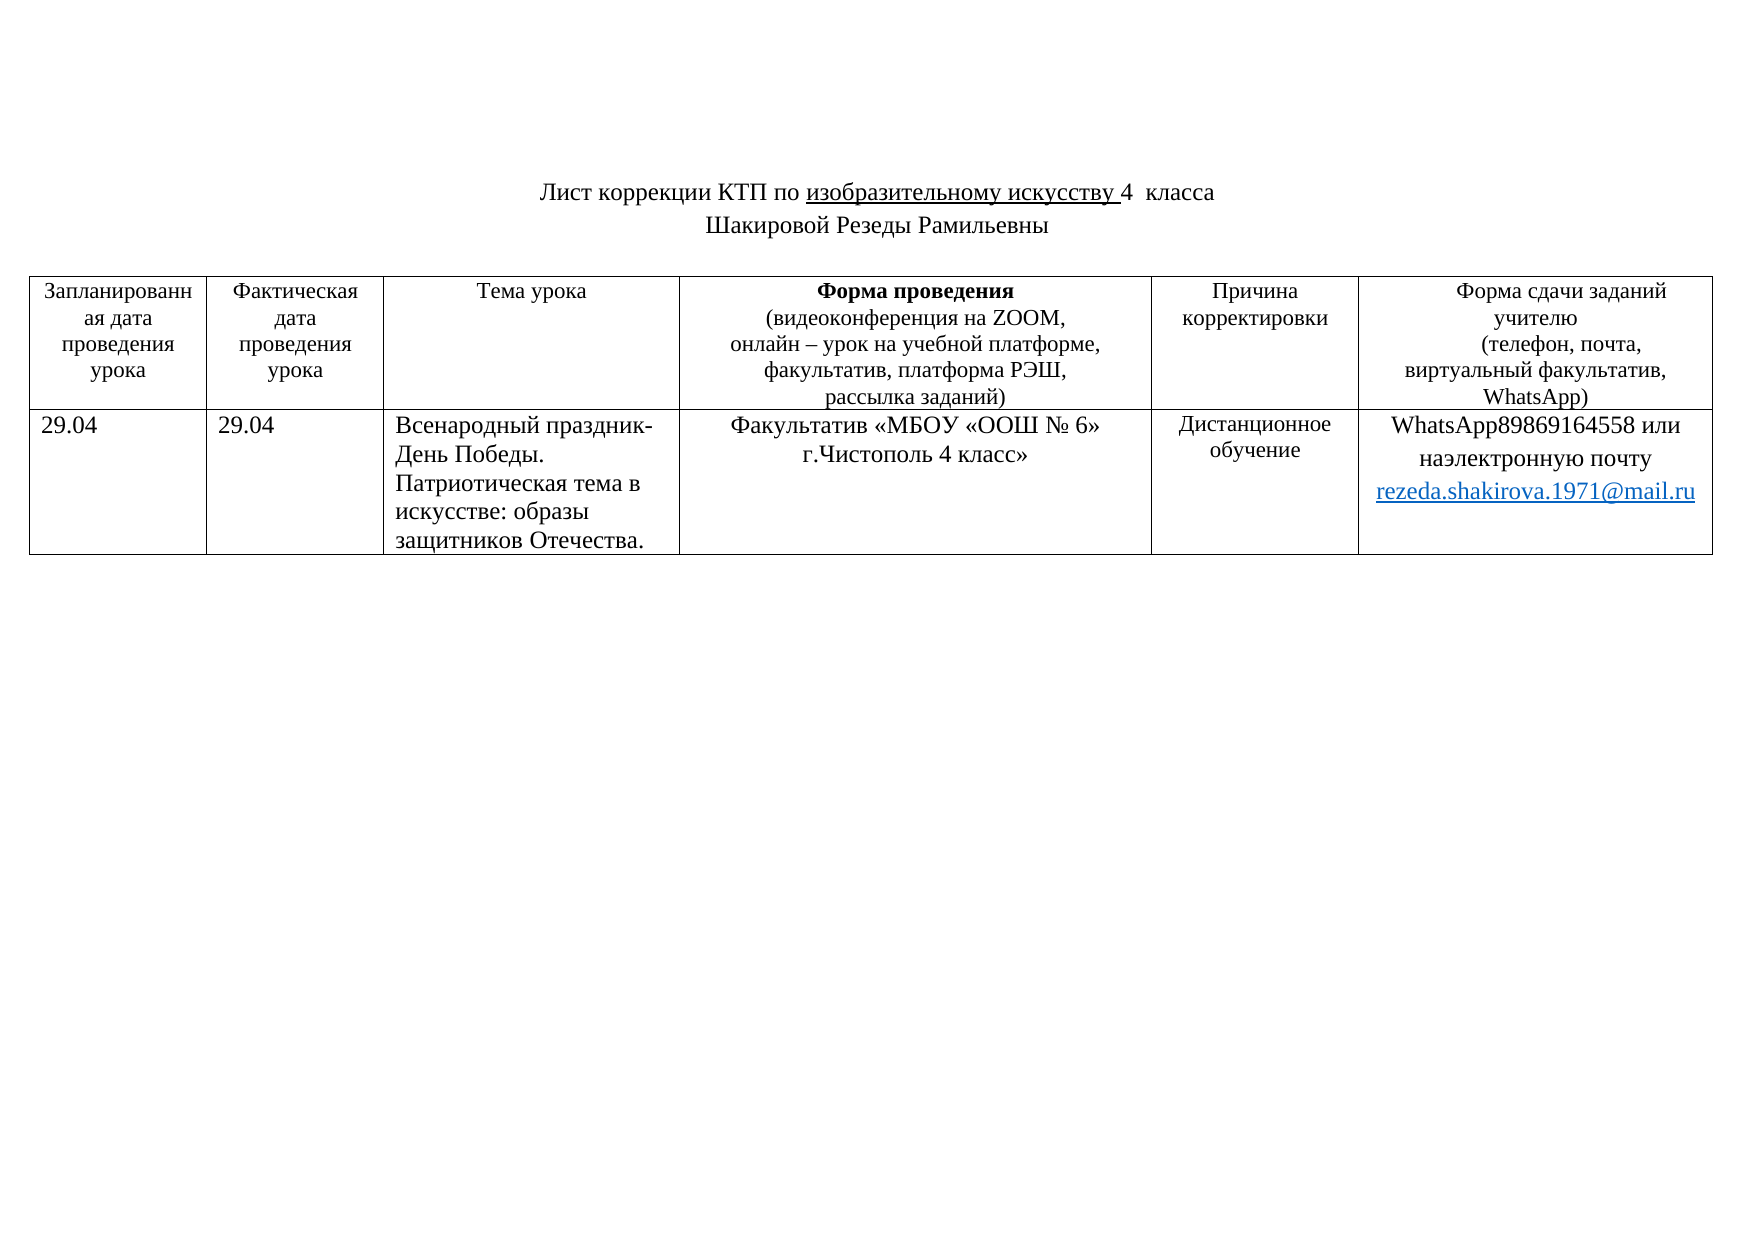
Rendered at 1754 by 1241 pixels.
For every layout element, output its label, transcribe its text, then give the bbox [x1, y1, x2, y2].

table_header Тема урока [384, 277, 679, 409]
table_cell Дистанционное обучение [1152, 410, 1358, 554]
table_header Причина корректировки [1152, 277, 1358, 409]
table_header Форма проведения (видеоконференция на ZOOM, онлайн – урок на учебной платформе, факультатив, платформа РЭШ, рассылка заданий) [680, 277, 1151, 409]
table_header Форма сдачи заданий учителю (телефон, почта, виртуальный факультатив, WhatsApp) [1359, 277, 1712, 409]
text Шакировой Резеды Рамильевны [118, 210, 1636, 239]
table_header Фактическая дата проведения урока [207, 277, 383, 409]
table_header Запланированная дата проведения урока [30, 277, 206, 409]
table_cell 29.04 [207, 410, 383, 554]
text Лист коррекции КТП по изобразительному искусству 4 класса [118, 177, 1636, 206]
table_cell WhatsApp89869164558 или наэлектронную почту rezeda.shakirova.1971@mail.ru [1359, 410, 1712, 554]
table_cell Всенародный праздник-День Победы. Патриотическая тема в искусстве: образы защитников отечества. [384, 410, 679, 554]
table_cell Факультатив «МБОУ «ООШ № 6» г.Чистополь 4 класс» [680, 410, 1151, 554]
table_cell 29.04 [30, 410, 206, 554]
